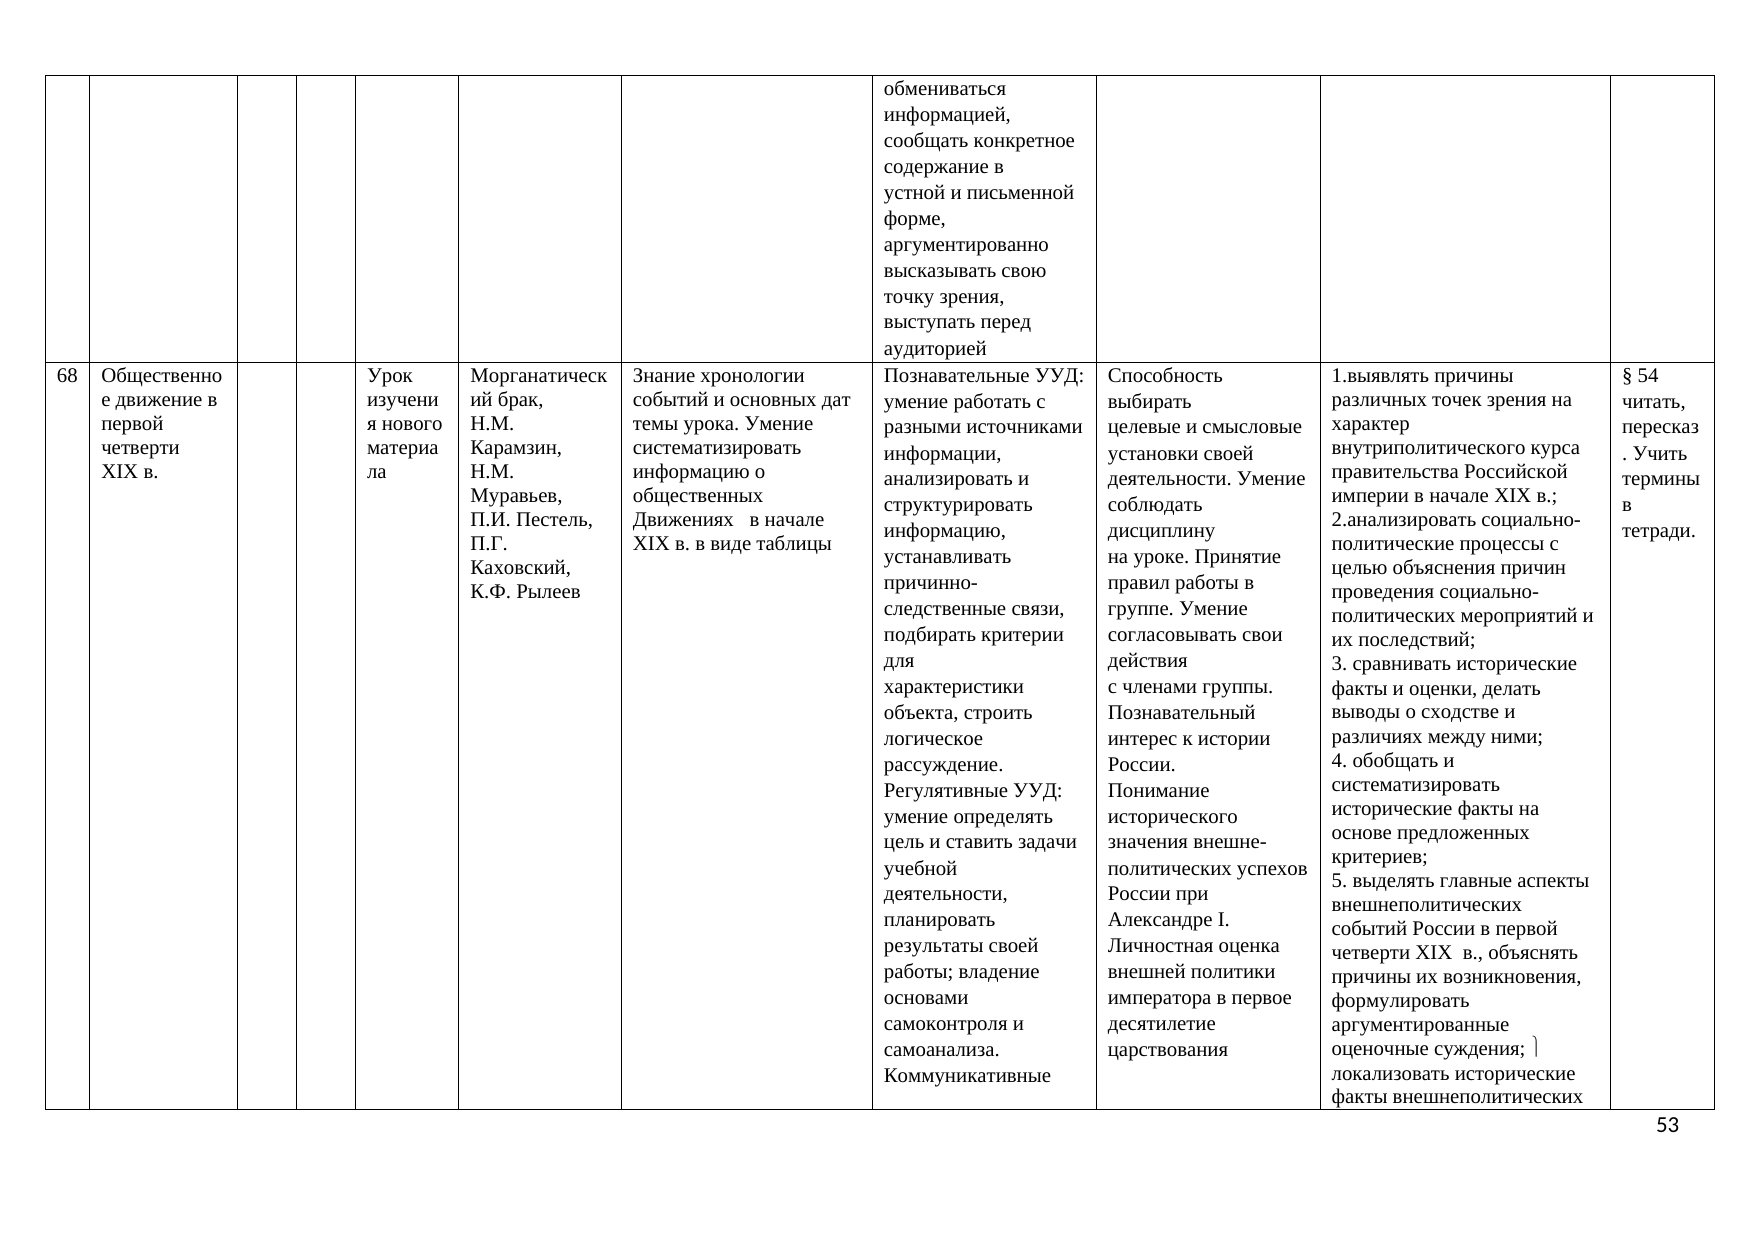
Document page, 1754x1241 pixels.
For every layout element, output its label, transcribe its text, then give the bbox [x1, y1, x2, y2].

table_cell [873, 76, 1096, 362]
table_cell 68 [46, 363, 89, 1108]
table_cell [1321, 363, 1610, 1108]
table_cell [297, 363, 355, 1108]
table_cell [622, 76, 872, 362]
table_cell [1611, 76, 1714, 362]
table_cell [356, 76, 458, 362]
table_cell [622, 363, 872, 1108]
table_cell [873, 363, 1096, 1108]
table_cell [459, 363, 621, 1108]
table_cell [238, 76, 296, 362]
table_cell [1097, 363, 1320, 1108]
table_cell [90, 363, 237, 1108]
table_cell [238, 363, 296, 1108]
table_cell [1611, 363, 1714, 1108]
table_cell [459, 76, 621, 362]
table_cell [90, 76, 237, 362]
table_cell 67 [46, 76, 89, 362]
table_cell [297, 76, 355, 362]
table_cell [356, 363, 458, 1108]
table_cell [1321, 76, 1610, 362]
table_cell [1097, 76, 1320, 362]
